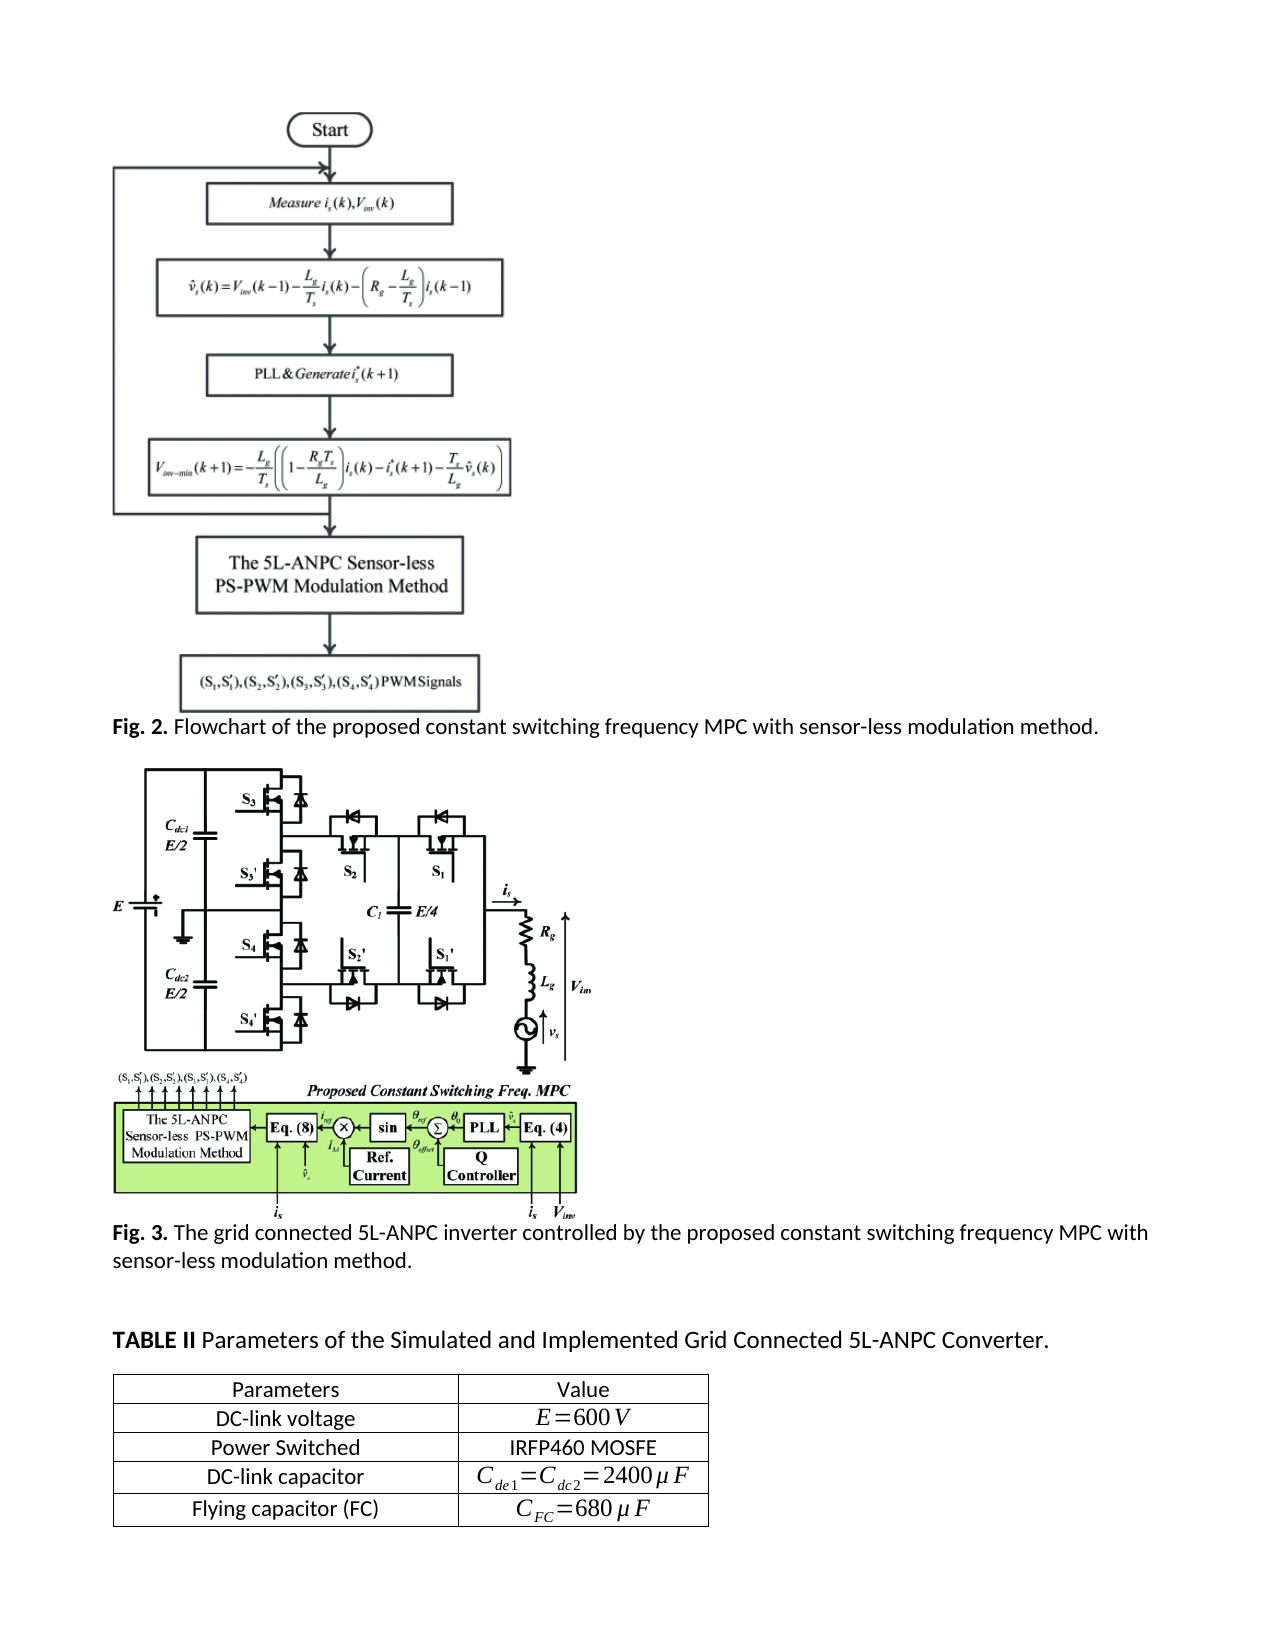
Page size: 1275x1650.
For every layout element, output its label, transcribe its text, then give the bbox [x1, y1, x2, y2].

picture [112, 112, 512, 713]
text TABLE II Parameters of the Simulated and Implemented Grid Connected 5L-ANPC Converter. [112, 1324, 1162, 1355]
table_cell [459, 1404, 708, 1432]
text Fig. 3. The grid connected 5L-ANPC inverter controlled by the proposed constant switching frequency MPC with sensor-less modulation method. [112, 1218, 1162, 1274]
picture [112, 768, 592, 1219]
table_cell [459, 1494, 708, 1526]
table_cell Power Switched [114, 1433, 458, 1461]
table_cell [459, 1462, 708, 1493]
table_header Value [459, 1375, 708, 1403]
table_header Parameters [114, 1375, 458, 1403]
table_cell DC-link capacitor [114, 1462, 458, 1493]
text Fig. 2. Flowchart of the proposed constant switching frequency MPC with sensor-less modulation method. [112, 712, 1162, 741]
table_cell DC-link voltage [114, 1404, 458, 1432]
table_cell Flying capacitor (FC) [114, 1494, 458, 1526]
table_cell IRFP460 MOSFE [459, 1433, 708, 1461]
